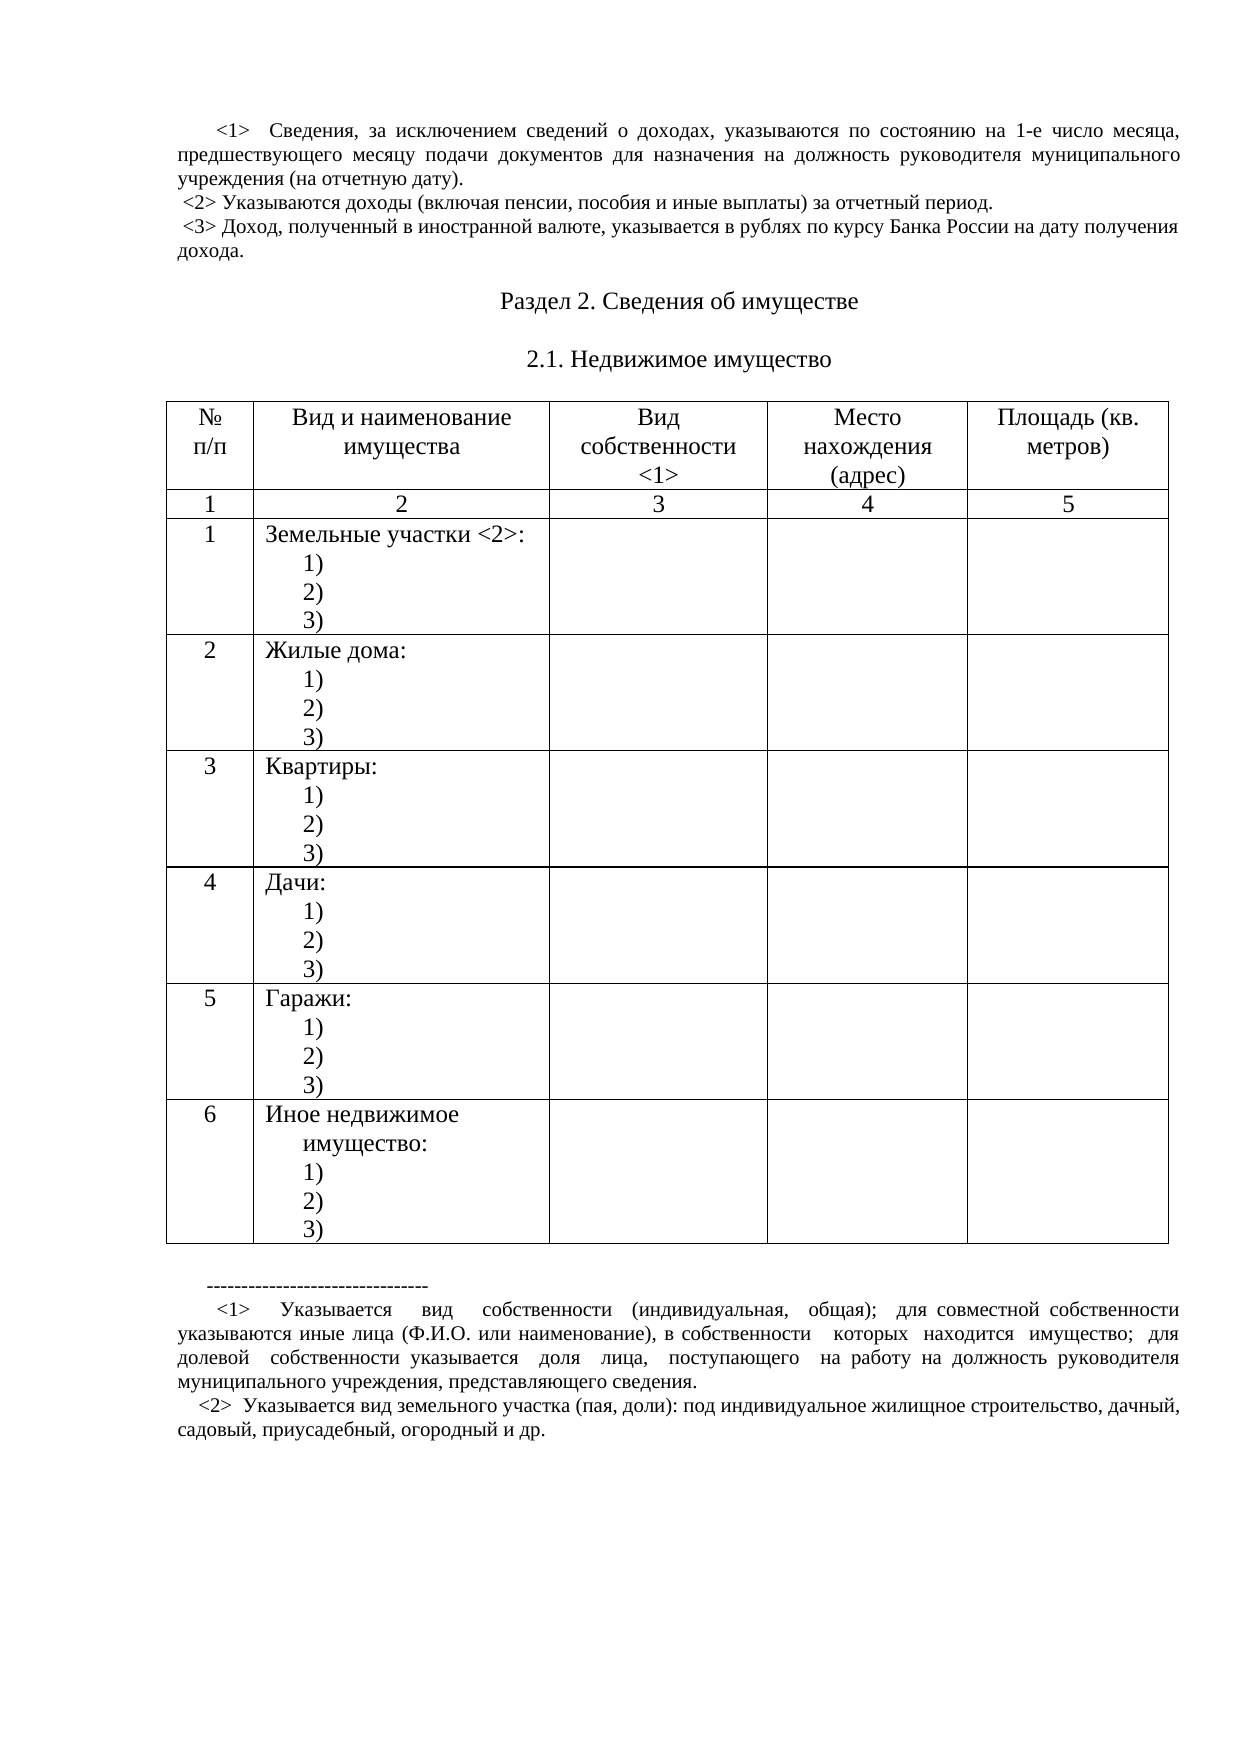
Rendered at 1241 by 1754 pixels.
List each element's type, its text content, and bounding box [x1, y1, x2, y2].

text 2.1. Недвижимое имущество [177, 344, 1181, 372]
table_cell [768, 984, 967, 1098]
table_cell [968, 1100, 1168, 1243]
table_cell Земельные участки <2>: 1) 2) 3) [254, 519, 549, 634]
table_cell [550, 1100, 767, 1243]
table_header Площадь (кв. метров) [968, 402, 1168, 488]
table_cell [968, 635, 1168, 750]
table_cell 1 [167, 519, 253, 634]
table_cell Квартиры: 1) 2) 3) [254, 751, 549, 866]
table_cell [968, 751, 1168, 866]
table_cell [550, 868, 767, 982]
table_cell [550, 984, 767, 1098]
table_cell Иное недвижимое имущество: 1) 2) 3) [254, 1100, 549, 1243]
table_cell [768, 635, 967, 750]
table_cell [768, 1100, 967, 1243]
table_cell 2 [167, 635, 253, 750]
table_cell 5 [968, 490, 1168, 518]
table_header Вид и наименование имущества [254, 402, 549, 488]
table_header Место нахождения (адрес) [768, 402, 967, 488]
table_cell [968, 984, 1168, 1098]
table_cell [550, 751, 767, 866]
table_cell 6 [167, 1100, 253, 1243]
table_cell [968, 868, 1168, 982]
text <1> Сведения, за исключением сведений о доходах, указываются по состоянию на 1-е число месяца, предшествующего месяцу подачи документов для назначения на должность руководителя муниципального учреждения (на отчетную дату). [177, 118, 1181, 190]
table_cell [768, 519, 967, 634]
text <1> Указывается вид собственности (индивидуальная, общая); для совместной собственности указываются иные лица (Ф.И.О. или наименование), в собственности которых находится имущество; для долевой собственности указывается доля лица, поступающего на работу на должность руководителя муниципального учреждения, представляющего сведения. [177, 1297, 1181, 1393]
table_cell 2 [254, 490, 549, 518]
table_cell 4 [768, 490, 967, 518]
table_cell Дачи: 1) 2) 3) [254, 868, 549, 982]
table_cell 3 [167, 751, 253, 866]
table_cell 1 [167, 490, 253, 518]
text Раздел 2. Сведения об имуществе [177, 286, 1181, 315]
table_cell Гаражи: 1) 2) 3) [254, 984, 549, 1098]
table_cell Жилые дома: 1) 2) 3) [254, 635, 549, 750]
text -------------------------------- [177, 1273, 1181, 1297]
table_cell [768, 868, 967, 982]
table_cell [550, 519, 767, 634]
table_cell [768, 751, 967, 866]
table_cell 5 [167, 984, 253, 1098]
text <3> Доход, полученный в иностранной валюте, указывается в рублях по курсу Банка России на дату получения дохода. [177, 214, 1181, 262]
table_header № п/п [167, 402, 253, 488]
text <2> Указывается вид земельного участка (пая, доли): под индивидуальное жилищное строительство, дачный, садовый, приусадебный, огородный и др. [177, 1393, 1181, 1441]
table_cell 4 [167, 868, 253, 982]
table_header Вид собственности <1> [550, 402, 767, 488]
table_cell 3 [550, 490, 767, 518]
table_cell [968, 519, 1168, 634]
text <2> Указываются доходы (включая пенсии, пособия и иные выплаты) за отчетный период. [177, 190, 1181, 214]
table_cell [550, 635, 767, 750]
